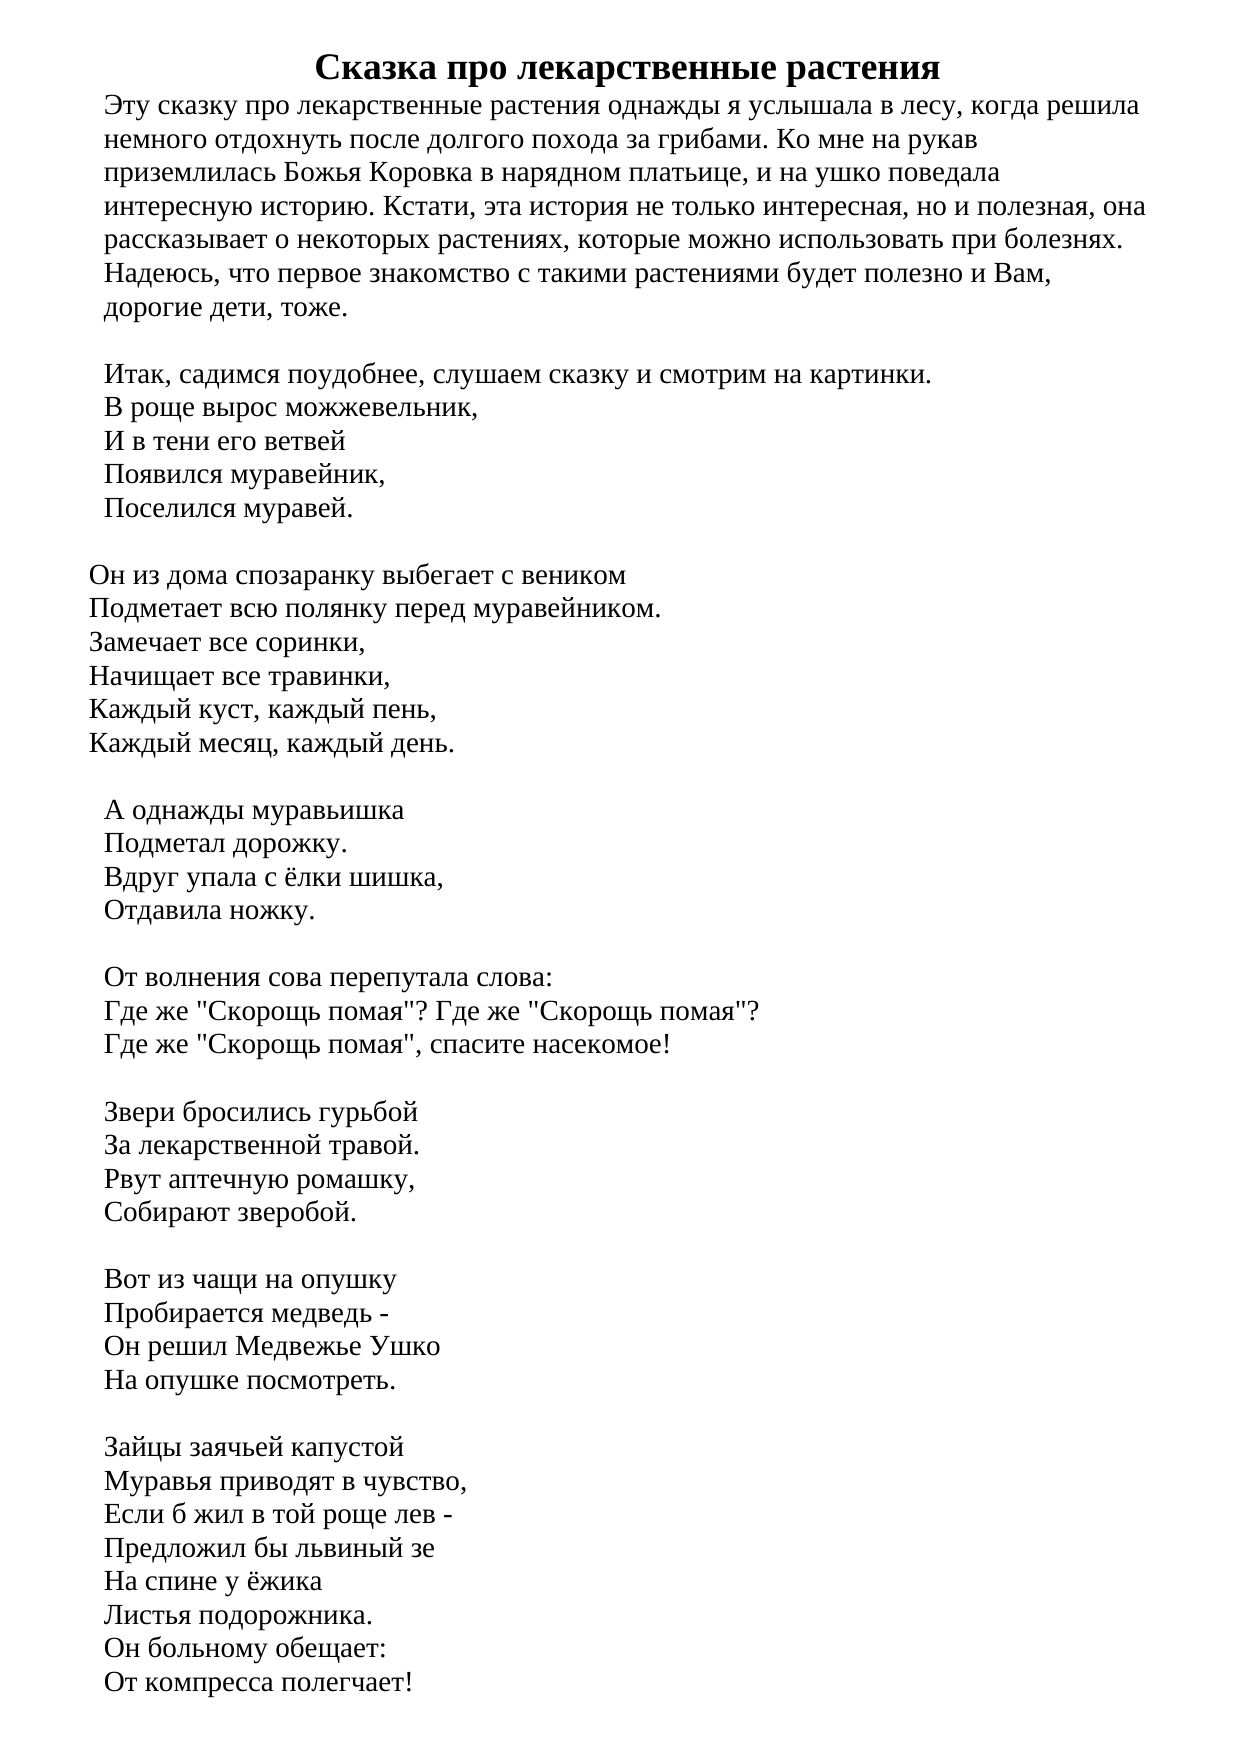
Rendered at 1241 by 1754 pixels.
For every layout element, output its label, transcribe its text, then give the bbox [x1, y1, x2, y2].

text Зайцы заячьей капустой Муравья приводят в чувство, Если б жил в той роще лев - Предложил бы львиный зе [103, 1429, 1152, 1563]
text На спине у ёжика Листья подорожника. [103, 1563, 1152, 1630]
text Звери бросились гурьбой За лекарственной травой. Рвут аптечную ромашку, Собирают зверобой. [103, 1094, 1152, 1228]
text От волнения сова перепутала слова: Где же "Скорощь помая"? Где же "Скорощь помая"? Где же "Скорощь помая", спасите насекомое! [103, 959, 1152, 1060]
text А однажды муравьишка Подметал дорожку. Вдруг упала с ёлки шишка, Отдавила ножку. [103, 792, 1152, 926]
text Эту сказку про лекарственные растения однажды я услышала в лесу, когда решила немного отдохнуть после долгого похода за грибами. Ко мне на рукав приземлилась Божья Коровка в нарядном платьице, и на ушко поведала интересную историю. Кстати, эта история не только интересная, но и полезная, она рассказывает о некоторых растениях, которые можно использовать при болезнях. Надеюсь, что первое знакомство с такими растениями будет полезно и Вам, дорогие дети, тоже. Итак, садимся поудобнее, слушаем сказку и смотрим на картинки. В роще вырос можжевельник, И в тени его ветвей Появился муравейник, Поселился муравей. [103, 87, 1152, 523]
text Вот из чащи на опушку Пробирается медведь - Он решил Медвежье Ушко На опушке посмотреть. [103, 1228, 1152, 1396]
text Он из дома спозаранку выбегает с веником Подметает всю полянку перед муравейником. Замечает все соринки, Начищает все травинки, Каждый куст, каждый пень, Каждый месяц, каждый день. [89, 523, 1152, 758]
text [103, 1630, 1152, 1697]
text Сказка про лекарственные растения [103, 44, 1152, 87]
